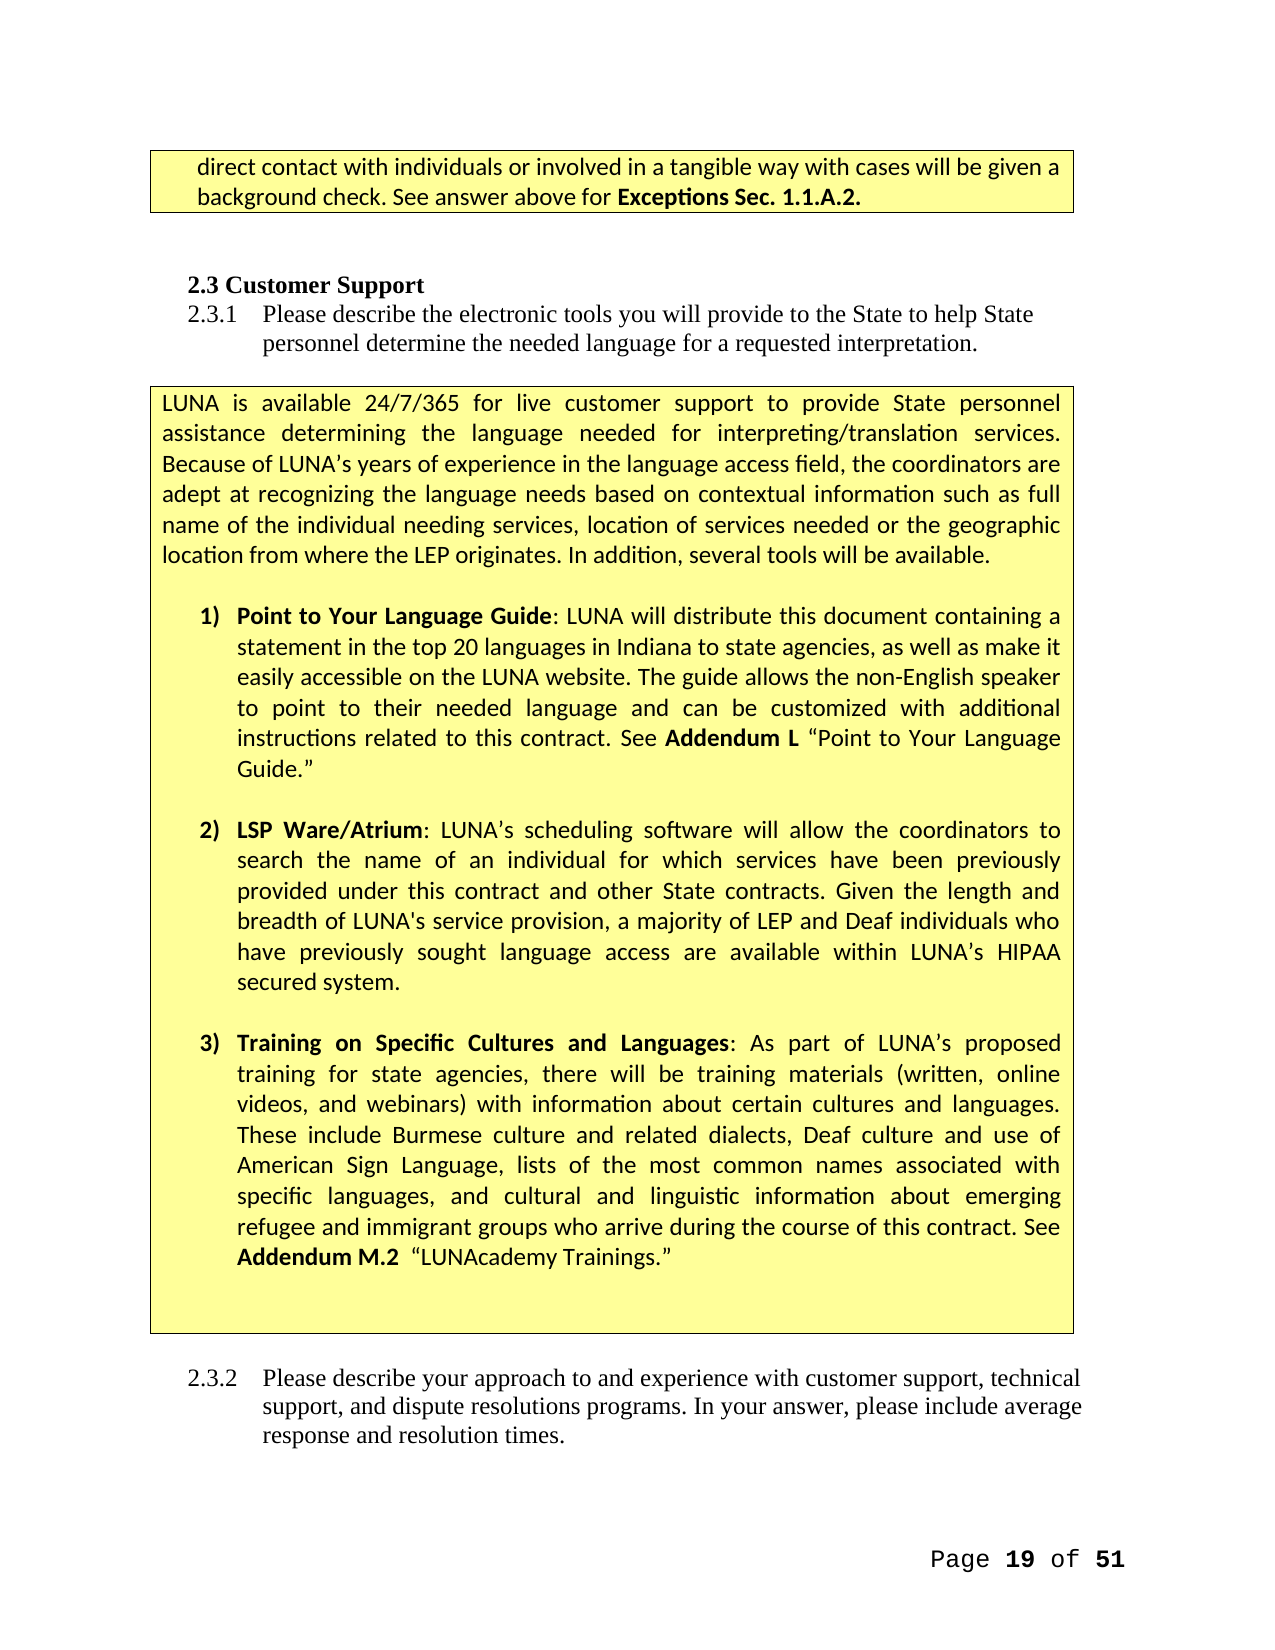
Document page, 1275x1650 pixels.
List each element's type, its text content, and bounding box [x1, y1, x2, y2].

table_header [151, 151, 1073, 212]
list Customer Support [187, 271, 1125, 299]
list Please describe your approach to and experience with customer support, technical support, and dispute resolutions programs. In your answer, please include average response and resolution times. [187, 1363, 1125, 1449]
table_header LUNA is available 24/7/365 for live customer support to provide State personnel assistance determining the language needed for interpreting/translation services. Because of LUNA’s years of experience in the language access field, the coordinators are adept at recognizing the language needs based on contextual information such as full name of the individual needing services, location of services needed or the geographic location from where the LEP originates. In addition, several tools will be available. Point to Your Language Guide: LUNA will distribute this document containing a statement in the top 20 languages in Indiana to state agencies, as well as make it easily accessible on the LUNA website. The guide allows the non-English speaker to point to their needed language and can be customized with additional instructions related to this contract. See Addendum L “Point to Your Language Guide.” LSP Ware/Atrium: LUNA’s scheduling software will allow the coordinators to search the name of an individual for which services have been previously provided under this contract and other State contracts. Given the length and breadth of LUNA's service provision, a majority of LEP and Deaf individuals who have previously sought language access are available within LUNA’s HIPAA secured system. Training on Specific Cultures and Languages: As part of LUNA’s proposed training for state agencies, there will be training materials (written, online videos, and webinars) with information about certain cultures and languages. These include Burmese culture and related dialects, Deaf culture and use of American Sign Language, lists of the most common names associated with specific languages, and cultural and linguistic information about emerging refugee and immigrant groups who arrive during the course of this contract. See Addendum M.2 “LUNAcademy Trainings.” [151, 387, 1073, 1333]
list Please describe the electronic tools you will provide to the State to help State personnel determine the needed language for a requested interpretation. [187, 299, 1125, 357]
